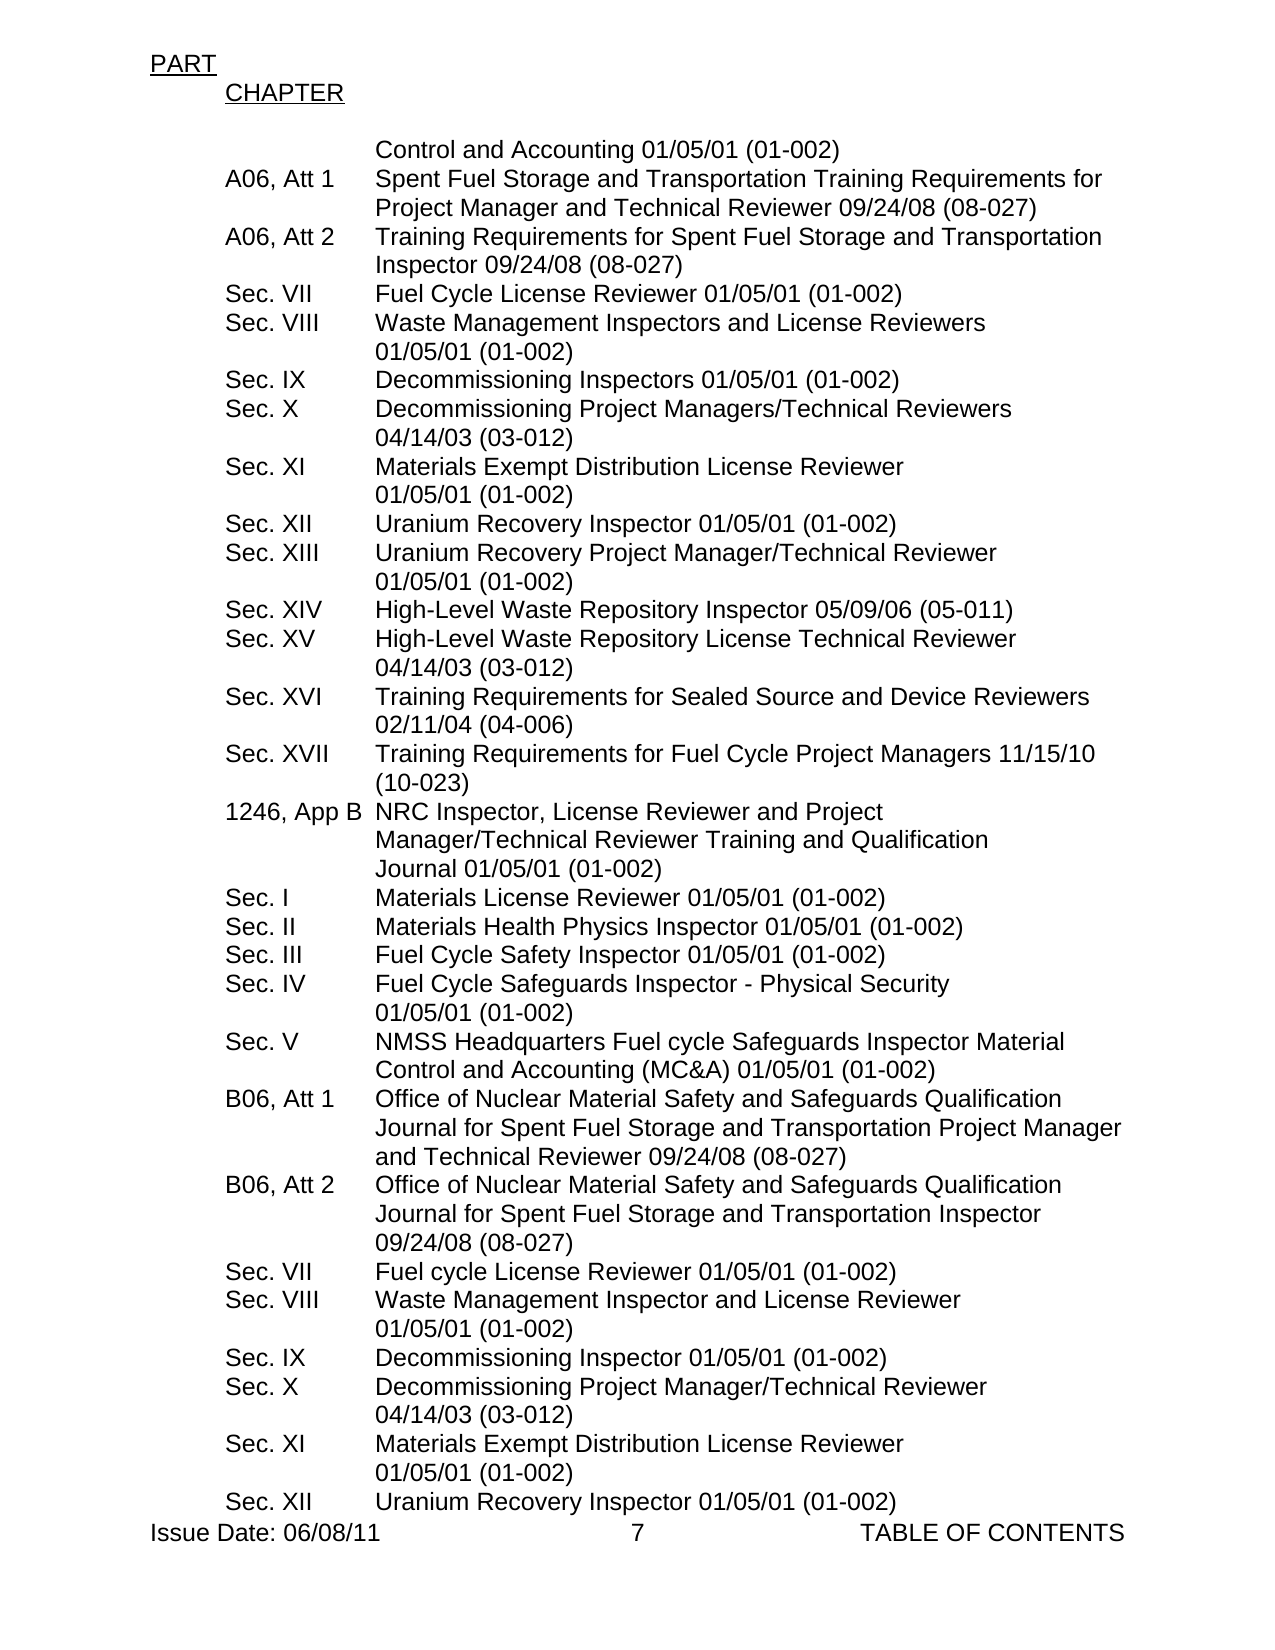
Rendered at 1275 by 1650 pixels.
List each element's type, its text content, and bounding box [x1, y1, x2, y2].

text 04/14/03 (03-012) [150, 653, 1125, 682]
text Sec. IV Fuel Cycle Safeguards Inspector - Physical Security [150, 969, 1125, 998]
text Sec. X Decommissioning Project Manager/Technical Reviewer [150, 1372, 1125, 1400]
text 01/05/01 (01-002) [150, 480, 1125, 509]
text Sec. XIII Uranium Recovery Project Manager/Technical Reviewer [150, 538, 1125, 567]
text Sec. III Fuel Cycle Safety Inspector 01/05/01 (01-002) [150, 940, 1125, 969]
text Sec. II Materials Health Physics Inspector 01/05/01 (01-002) [150, 912, 1125, 940]
text Sec. IX Decommissioning Inspectors 01/05/01 (01-002) [150, 365, 1125, 394]
text Control and Accounting (MC&A) 01/05/01 (01-002) [150, 1055, 1125, 1084]
text Sec. XVI Training Requirements for Sealed Source and Device Reviewers [150, 682, 1125, 710]
text Sec. XV High-Level Waste Repository License Technical Reviewer [150, 624, 1125, 653]
text 01/05/01 (01-002) [150, 337, 1125, 365]
text Sec. XII Uranium Recovery Inspector 01/05/01 (01-002) [150, 509, 1125, 538]
text Sec. I Materials License Reviewer 01/05/01 (01-002) [150, 883, 1125, 912]
text Sec. VIII Waste Management Inspectors and License Reviewers [225, 308, 1125, 337]
text 04/14/03 (03-012) [150, 423, 1125, 452]
text 04/14/03 (03-012) [150, 1400, 1125, 1429]
text Manager/Technical Reviewer Training and Qualification [150, 825, 1125, 854]
text 01/05/01 (01-002) [150, 567, 1125, 595]
text A06, Att 2 Training Requirements for Spent Fuel Storage and Transportation Inspector 09/24/08 (08-027) [150, 222, 1125, 279]
text Sec. X Decommissioning Project Managers/Technical Reviewers [150, 394, 1125, 423]
text Sec. XII Uranium Recovery Inspector 01/05/01 (01-002) [150, 1487, 1125, 1515]
text Sec. XI Materials Exempt Distribution License Reviewer [150, 452, 1125, 480]
text 01/05/01 (01-002) [150, 998, 1125, 1027]
text B06, Att 1 Office of Nuclear Material Safety and Safeguards Qualification Journal for Spent Fuel Storage and Transportation Project Manager and Technical Reviewer 09/24/08 (08-027) [150, 1084, 1125, 1170]
text 1246, App B NRC Inspector, License Reviewer and Project [150, 797, 1125, 825]
text Sec. XI Materials Exempt Distribution License Reviewer [150, 1429, 1125, 1458]
text 02/11/04 (04-006) [150, 710, 1125, 739]
text Sec. VII Fuel cycle License Reviewer 01/05/01 (01-002) [150, 1257, 1125, 1285]
text A06, Att 1 Spent Fuel Storage and Transportation Training Requirements for Project Manager and Technical Reviewer 09/24/08 (08-027) [150, 164, 1125, 222]
text Control and Accounting 01/05/01 (01-002) [150, 135, 1125, 164]
text Sec. IX Decommissioning Inspector 01/05/01 (01-002) [150, 1343, 1125, 1372]
text Sec. XIV High-Level Waste Repository Inspector 05/09/06 (05-011) [150, 595, 1125, 624]
text Journal 01/05/01 (01-002) [150, 854, 1125, 883]
text 01/05/01 (01-002) [150, 1314, 1125, 1343]
text Sec. VII Fuel Cycle License Reviewer 01/05/01 (01-002) [150, 279, 1125, 308]
text Sec. VIII Waste Management Inspector and License Reviewer [150, 1285, 1125, 1314]
text B06, Att 2 Office of Nuclear Material Safety and Safeguards Qualification Journal for Spent Fuel Storage and Transportation Inspector 09/24/08 (08-027) [150, 1170, 1125, 1257]
text Sec. V NMSS Headquarters Fuel cycle Safeguards Inspector Material [150, 1027, 1125, 1055]
text Sec. XVII Training Requirements for Fuel Cycle Project Managers 11/15/10 (10-023) [150, 739, 1125, 797]
text 01/05/01 (01-002) [150, 1458, 1125, 1487]
